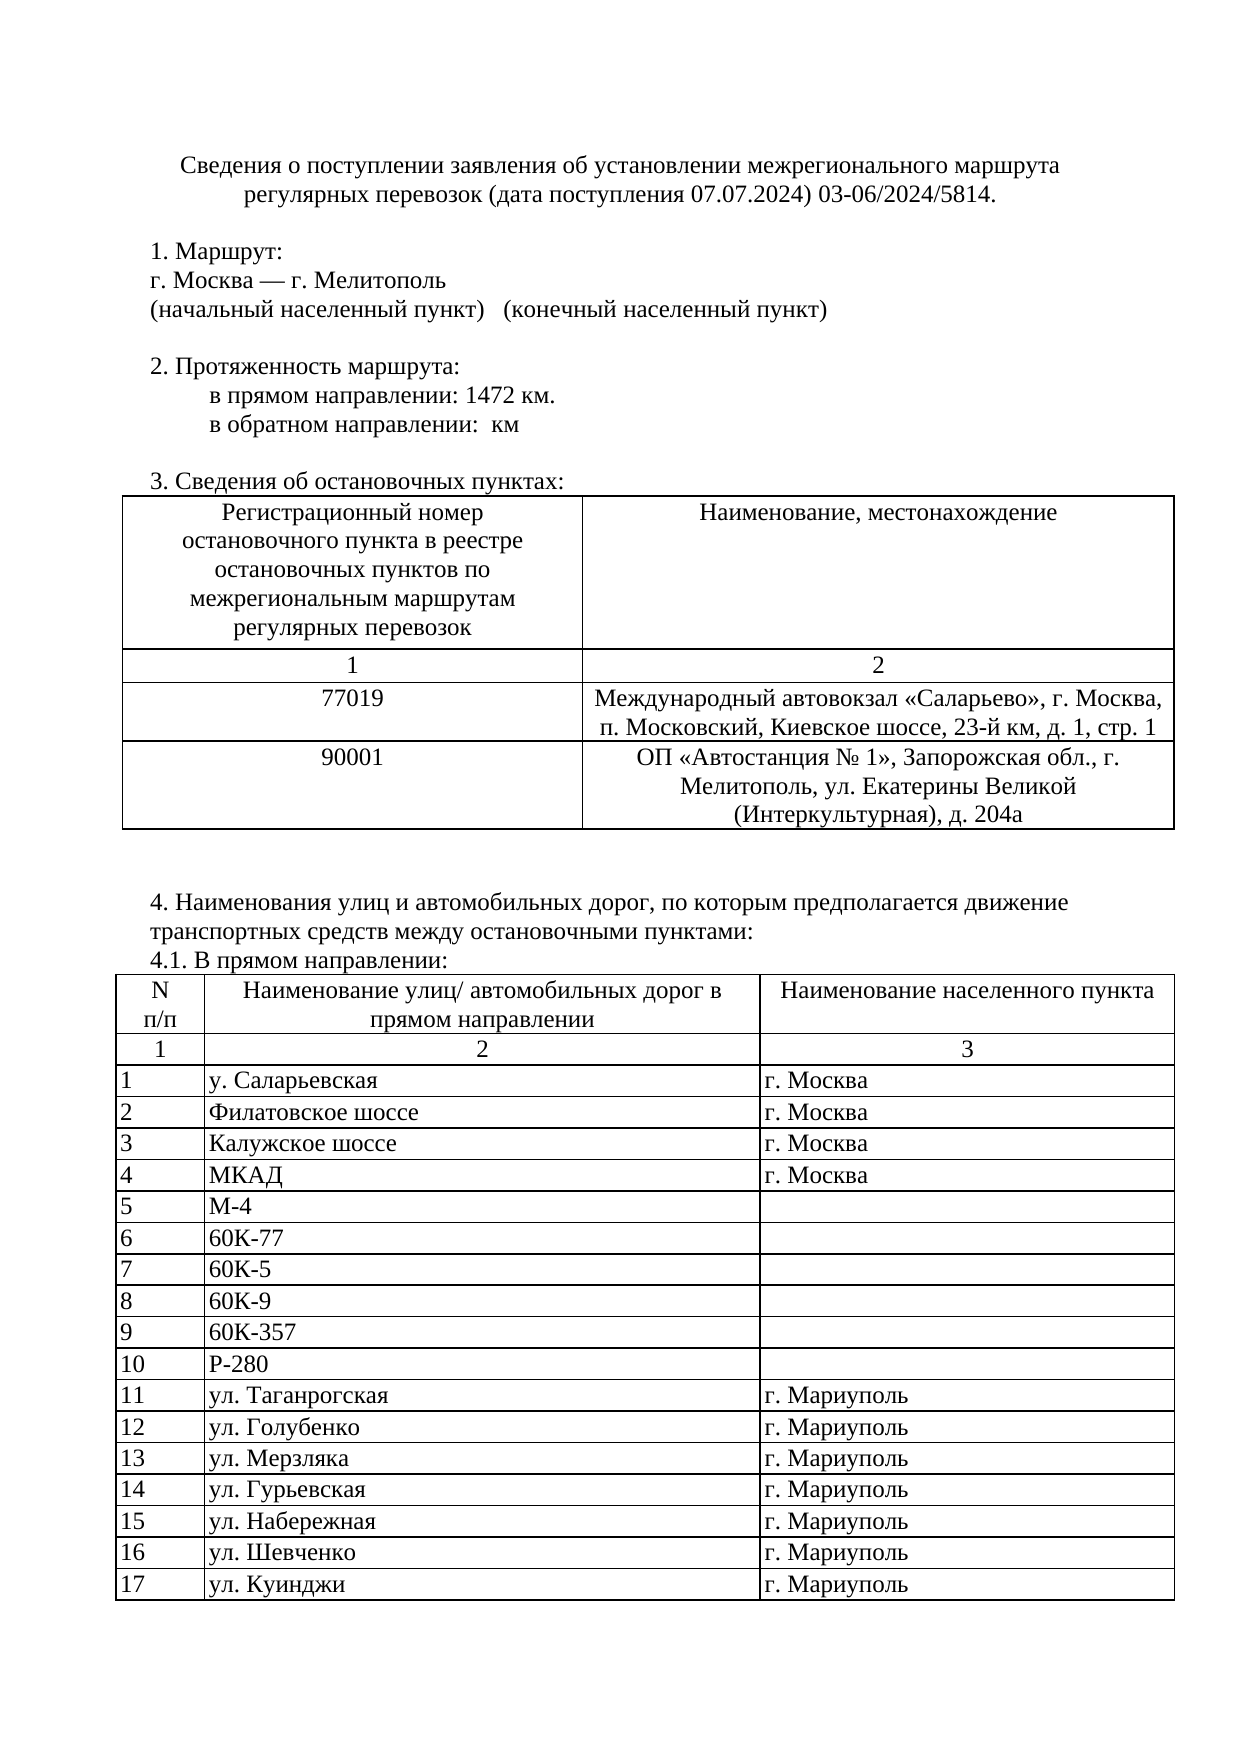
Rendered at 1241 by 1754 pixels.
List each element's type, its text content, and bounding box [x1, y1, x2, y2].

table_cell г. Мариуполь [761, 1506, 1174, 1536]
table_cell ул. Голубенко [205, 1412, 759, 1442]
table_cell 13 [117, 1443, 204, 1473]
table_cell 8 [117, 1286, 204, 1316]
table_header Регистрационный номер остановочного пункта в реестре остановочных пунктов по межрегиональным маршрутам регулярных перевозок [123, 497, 582, 648]
table_cell г. Москва [761, 1129, 1174, 1158]
table_cell [761, 1286, 1174, 1316]
table_cell Филатовское шоссе [205, 1097, 759, 1127]
table_header N п/п [117, 975, 204, 1033]
table_cell 17 [117, 1569, 204, 1599]
text 4.1. В прямом направлении: [150, 945, 1090, 973]
table_cell 4 [117, 1160, 204, 1190]
text Сведения о поступлении заявления об установлении межрегионального маршрута регулярных перевозок (дата поступления 07.07.2024) 03-06/2024/5814. [150, 150, 1090, 207]
table_header Наименование населенного пункта [761, 975, 1174, 1033]
text г. Москва — г. Мелитополь [150, 265, 1090, 294]
table_cell Калужское шоссе [205, 1129, 759, 1158]
table_cell г. Мариуполь [761, 1412, 1174, 1442]
table_cell ул. Таганрогская [205, 1380, 759, 1410]
table_cell 1 [117, 1066, 204, 1096]
table_cell [761, 1317, 1174, 1347]
table_cell 1 [117, 1034, 204, 1064]
table_cell [761, 1349, 1174, 1379]
text в обратном направлении: км [150, 409, 1090, 437]
table_cell 2 [583, 650, 1173, 681]
text 4. Наименования улиц и автомобильных дорог, по которым предполагается движение транспортных средств между остановочными пунктами: [150, 887, 1090, 945]
table_cell г. Мариуполь [761, 1569, 1174, 1599]
table_cell г. Москва [761, 1160, 1174, 1190]
table_cell г. Мариуполь [761, 1443, 1174, 1473]
table_cell 60К-357 [205, 1317, 759, 1347]
table_cell 60К-5 [205, 1255, 759, 1284]
table_cell 16 [117, 1538, 204, 1567]
table_cell [761, 1255, 1174, 1284]
text 2. Протяженность маршрута: [150, 351, 1090, 380]
table_cell Международный автовокзал «Саларьево», г. Москва, п. Московский, Киевское шоссе, 23-й км, д. 1, стр. 1 [583, 683, 1173, 740]
table_cell 5 [117, 1192, 204, 1221]
table_cell М-4 [205, 1192, 759, 1221]
table_cell [761, 1192, 1174, 1221]
table_cell 9 [117, 1317, 204, 1347]
table_cell г. Мариуполь [761, 1475, 1174, 1504]
table_cell 7 [117, 1255, 204, 1284]
table_cell 60К-9 [205, 1286, 759, 1316]
table_cell ул. Мерзляка [205, 1443, 759, 1473]
table_cell 12 [117, 1412, 204, 1442]
table_cell г. Мариуполь [761, 1538, 1174, 1567]
table_cell ОП «Автостанция № 1», Запорожская обл., г. Мелитополь, ул. Екатерины Великой (Интеркультурная), д. 204а [583, 742, 1173, 828]
table_header Наименование улиц/ автомобильных дорог в прямом направлении [205, 975, 759, 1033]
table_cell ул. Гурьевская [205, 1475, 759, 1504]
table_cell 14 [117, 1475, 204, 1504]
table_cell 10 [117, 1349, 204, 1379]
table_cell г. Москва [761, 1066, 1174, 1096]
table_cell [761, 1223, 1174, 1253]
table_cell 1 [123, 650, 582, 681]
text (начальный населенный пункт) (конечный населенный пункт) [150, 294, 1090, 322]
table_cell г. Москва [761, 1097, 1174, 1127]
table_cell МКАД [205, 1160, 759, 1190]
table_cell 2 [205, 1034, 759, 1064]
table_cell 3 [117, 1129, 204, 1158]
text 1. Маршрут: [150, 236, 1090, 265]
text 3. Сведения об остановочных пунктах: [150, 466, 1090, 495]
text в прямом направлении: 1472 км. [150, 380, 1090, 409]
table_cell 60К-77 [205, 1223, 759, 1253]
table_cell 2 [117, 1097, 204, 1127]
table_cell ул. Набережная [205, 1506, 759, 1536]
table_cell 6 [117, 1223, 204, 1253]
table_cell у. Саларьевская [205, 1066, 759, 1096]
table_cell Р-280 [205, 1349, 759, 1379]
table_cell 11 [117, 1380, 204, 1410]
table_cell 3 [761, 1034, 1174, 1064]
table_cell ул. Куинджи [205, 1569, 759, 1599]
table_cell 90001 [123, 742, 582, 828]
table_cell 77019 [123, 683, 582, 740]
table_header Наименование, местонахождение [583, 497, 1173, 648]
table_cell г. Мариуполь [761, 1380, 1174, 1410]
table_cell ул. Шевченко [205, 1538, 759, 1567]
table_cell 15 [117, 1506, 204, 1536]
